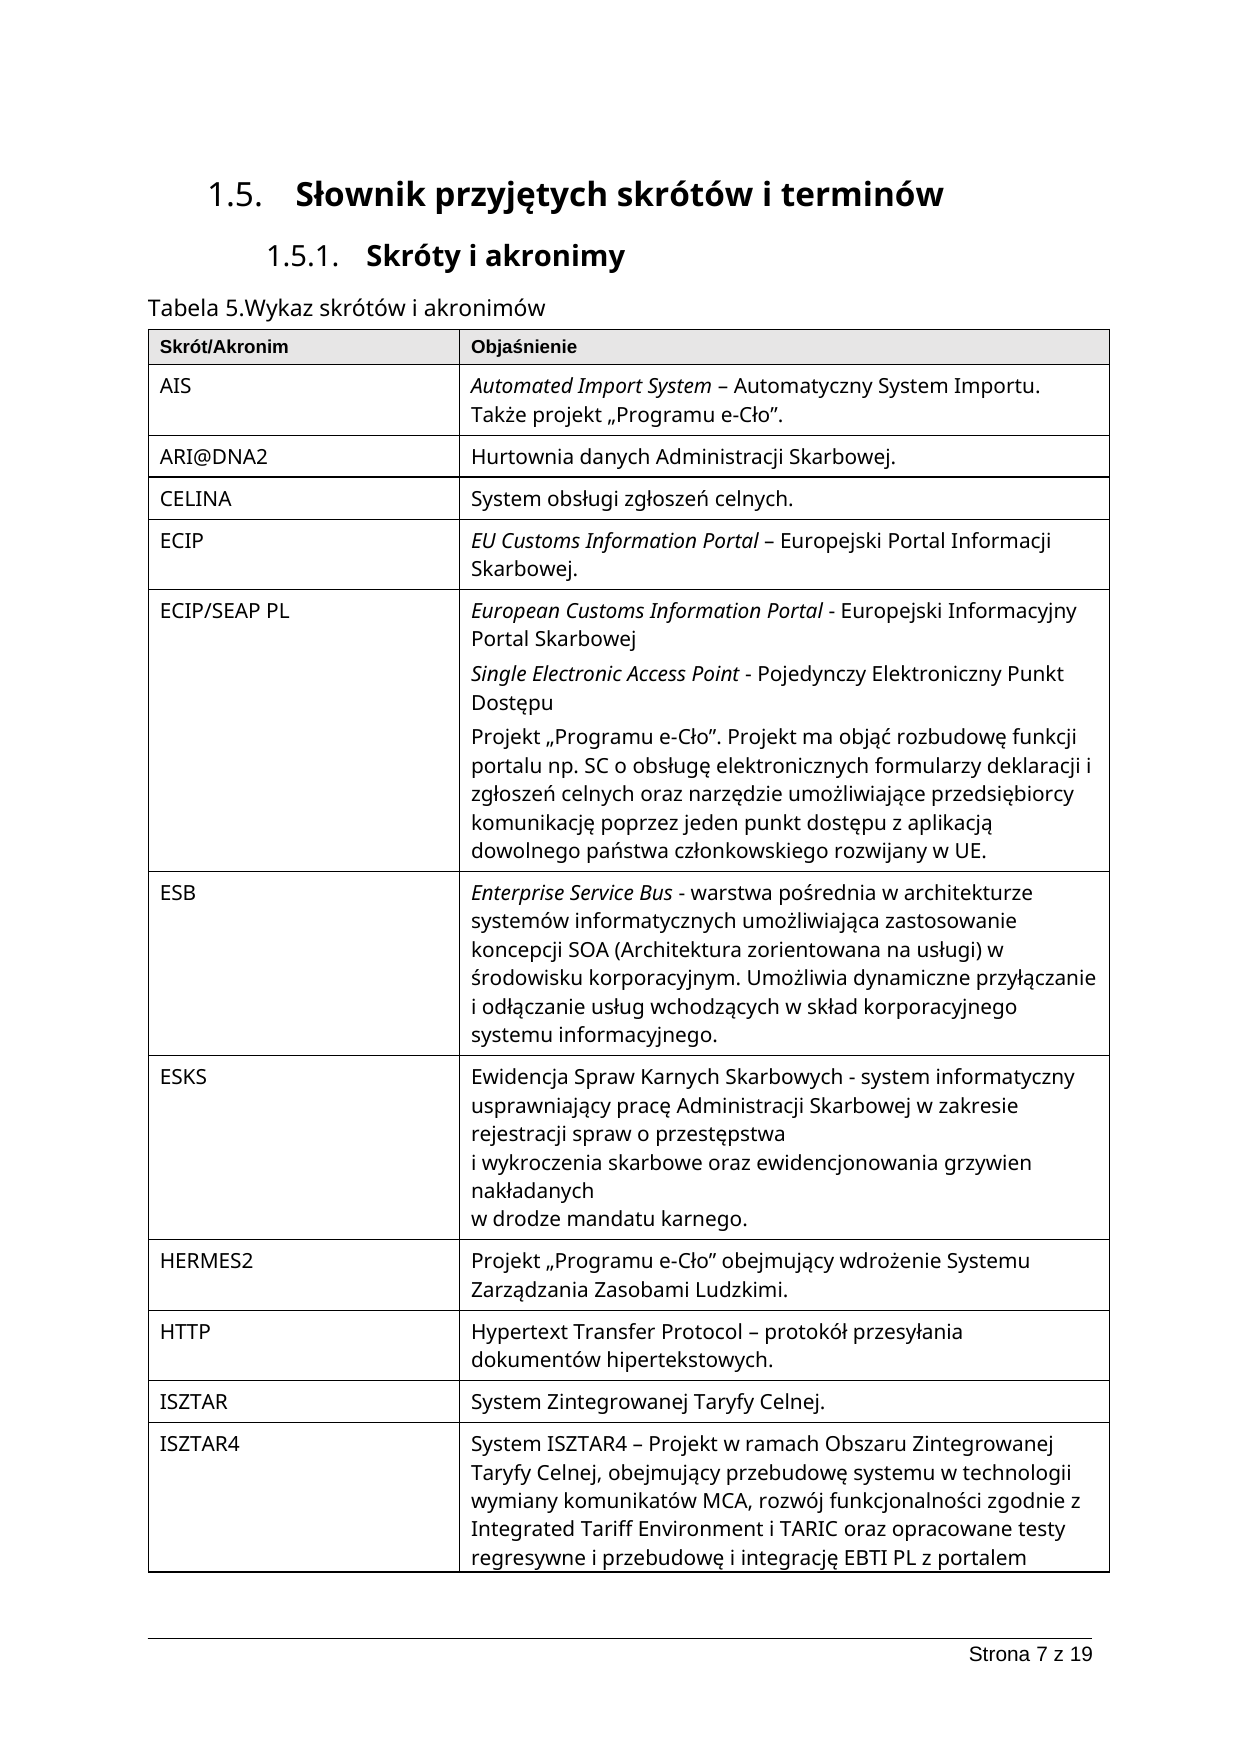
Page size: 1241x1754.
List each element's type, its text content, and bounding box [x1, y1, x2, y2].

subtitle Skróty i akronimy [266, 239, 1092, 273]
table_cell ISZTAR4 [149, 1423, 459, 1571]
table_cell ECIP [149, 520, 459, 589]
table_header Objaśnienie [460, 330, 1109, 364]
table_cell Enterprise Service Bus - warstwa pośrednia w architekturze systemów informatycznych umożliwiająca zastosowanie koncepcji SOA (Architektura zorientowana na usługi) w środowisku korporacyjnym. Umożliwia dynamiczne przyłączanie i odłączanie usług wchodzących w skład korporacyjnego systemu informacyjnego. [460, 872, 1109, 1055]
table_cell ESKS [149, 1056, 459, 1239]
table_cell Projekt „Programu e-Cło” obejmujący wdrożenie Systemu Zarządzania Zasobami Ludzkimi. [460, 1240, 1109, 1309]
table_cell System obsługi zgłoszeń celnych. [460, 478, 1109, 518]
table_cell HERMES2 [149, 1240, 459, 1309]
table_cell Ewidencja Spraw Karnych Skarbowych - system informatyczny usprawniający pracę Administracji Skarbowej w zakresie rejestracji spraw o przestępstwa i wykroczenia skarbowe oraz ewidencjonowania grzywien nakładanych w drodze mandatu karnego. [460, 1056, 1109, 1239]
table_cell System Zintegrowanej Taryfy Celnej. [460, 1381, 1109, 1422]
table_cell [460, 1423, 1109, 1571]
table_cell CELINA [149, 478, 459, 518]
table_cell ECIP/SEAP PL [149, 590, 459, 871]
subtitle Słownik przyjętych skrótów i terminów [207, 173, 1092, 214]
table_cell Hurtownia danych Administracji Skarbowej. [460, 436, 1109, 476]
table_cell ESB [149, 872, 459, 1055]
table_cell HTTP [149, 1311, 459, 1380]
table_cell AIS [149, 365, 459, 434]
table_header Skrót/Akronim [149, 330, 459, 364]
table_cell EU Customs Information Portal – Europejski Portal Informacji Skarbowej. [460, 520, 1109, 589]
table_cell ISZTAR [149, 1381, 459, 1422]
table_cell European Customs Information Portal - Europejski Informacyjny Portal Skarbowej Single Electronic Access Point - Pojedynczy Elektroniczny Punkt Dostępu Projekt „Programu e-Cło”. Projekt ma objąć rozbudowę funkcji portalu np. SC o obsługę elektronicznych formularzy deklaracji i zgłoszeń celnych oraz narzędzie umożliwiające przedsiębiorcy komunikację poprzez jeden punkt dostępu z aplikacją dowolnego państwa członkowskiego rozwijany w UE. [460, 590, 1109, 871]
table_cell ARI@DNA2 [149, 436, 459, 476]
table_cell Hypertext Transfer Protocol – protokół przesyłania dokumentów hipertekstowych. [460, 1311, 1109, 1380]
table_cell Automated Import System – Automatyczny System Importu. Także projekt „Programu e-Cło”. [460, 365, 1109, 434]
